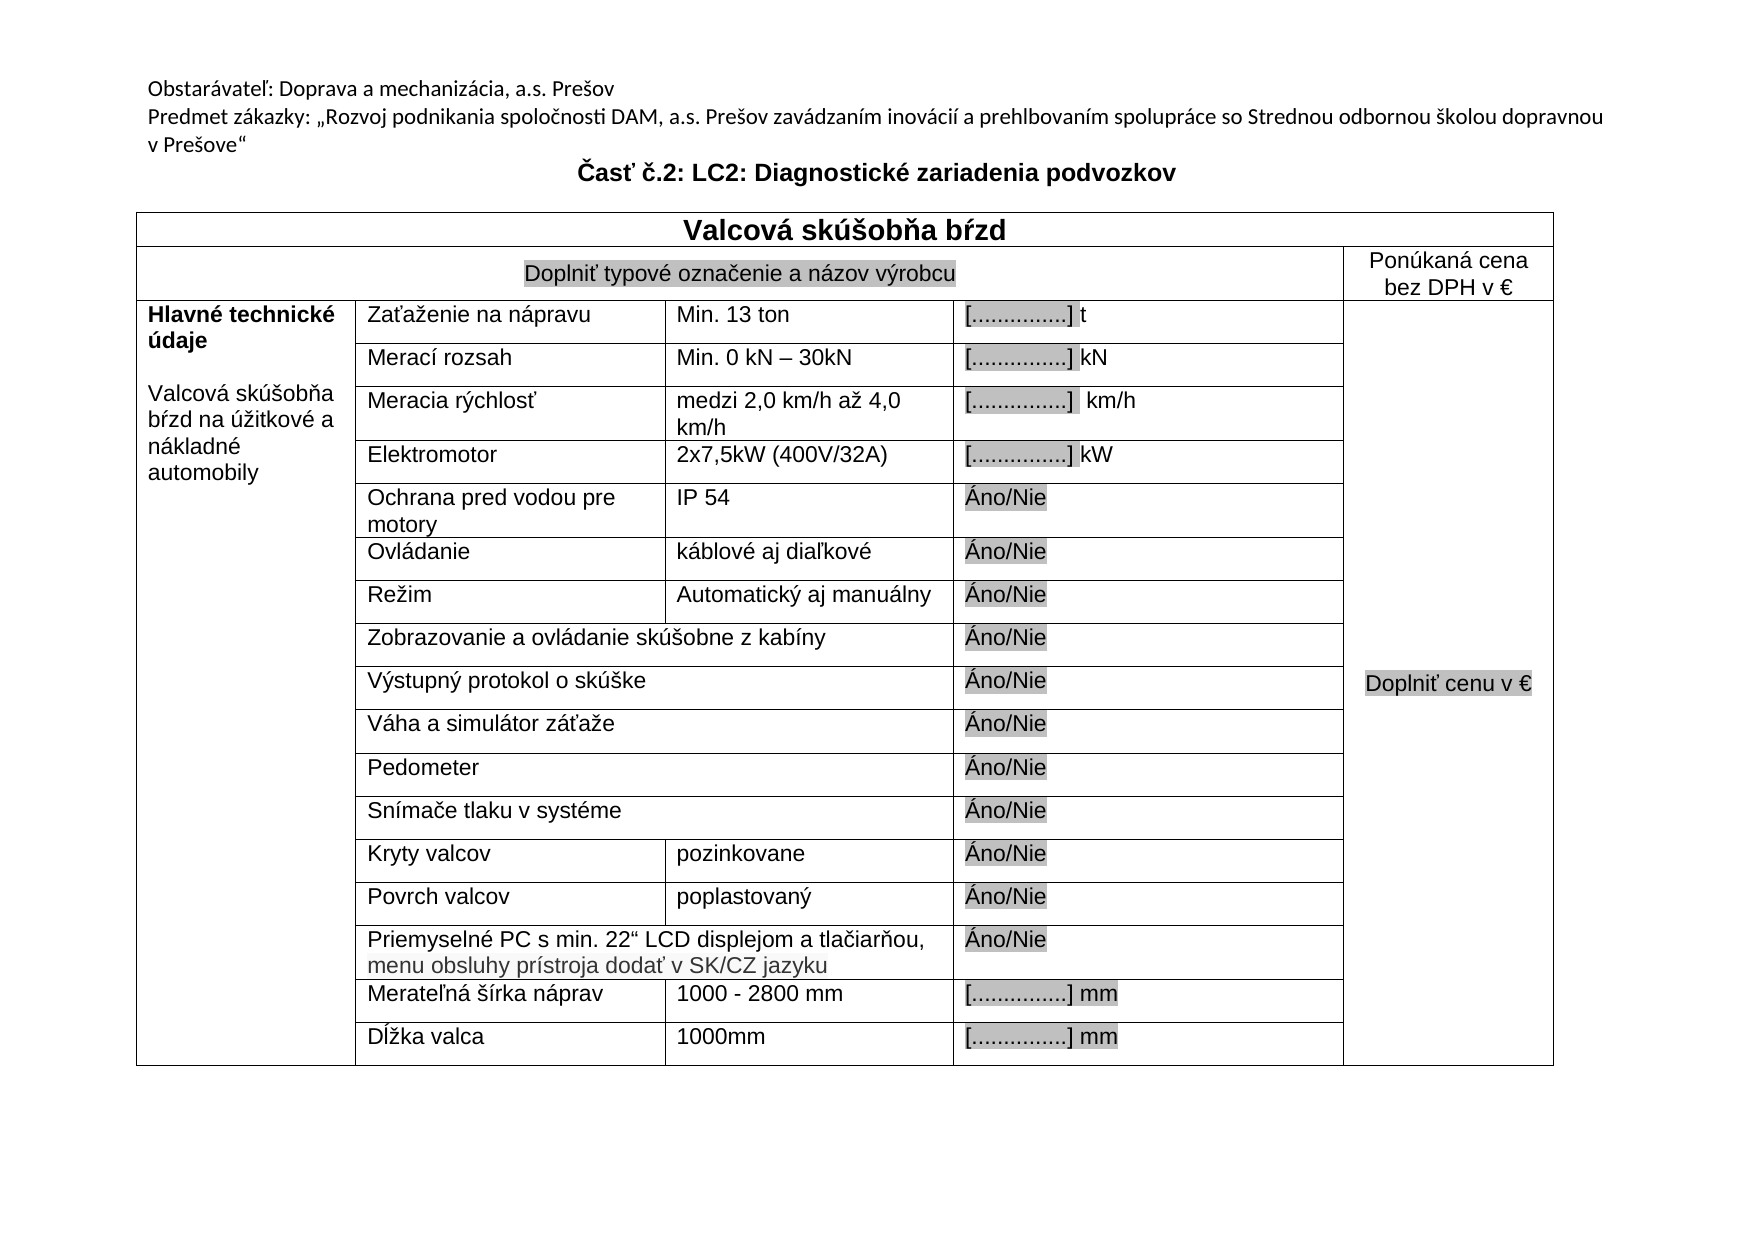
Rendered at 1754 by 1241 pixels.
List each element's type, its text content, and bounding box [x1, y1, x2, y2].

table_cell [...............] mm [954, 980, 1343, 1022]
table_cell Min. 0 kN – 30kN [666, 344, 953, 386]
table_cell Doplniť typové označenie a názov výrobcu [137, 247, 1343, 300]
table_cell IP 54 [666, 484, 953, 537]
table_cell Min. 13 ton [666, 301, 953, 343]
table_cell Merací rozsah [356, 344, 665, 386]
table_cell [...............] t [954, 301, 1343, 343]
table_cell Áno/Nie [954, 754, 1343, 796]
table_cell Priemyselné PC s min. 22“ LCD displejom a tlačiarňou, menu obsluhy prístroja dodať v SK/CZ jazyku [356, 926, 953, 979]
table_cell [...............] km/h [954, 387, 1343, 440]
table_cell Povrch valcov [356, 883, 665, 925]
table_cell 1000mm [666, 1023, 953, 1065]
table_cell [...............] kN [954, 344, 1343, 386]
table_cell Váha a simulátor záťaže [356, 710, 953, 752]
table_cell Áno/Nie [954, 538, 1343, 580]
table_cell Doplniť cenu v € [1344, 301, 1553, 1065]
table_cell Výstupný protokol o skúške [356, 667, 953, 709]
table_cell Ochrana pred vodou pre motory [356, 484, 665, 537]
table_cell Kryty valcov [356, 840, 665, 882]
table_cell Hlavné technické údaje Valcová skúšobňa bŕzd na úžitkové a nákladné automobily [137, 301, 355, 1065]
table_header Valcová skúšobňa bŕzd [137, 213, 1553, 246]
table_cell Režim [356, 581, 665, 623]
table_cell Áno/Nie [954, 667, 1343, 709]
table_cell Áno/Nie [954, 883, 1343, 925]
table_cell Merateľná šírka náprav [356, 980, 665, 1022]
table_cell [...............] kW [954, 441, 1343, 483]
table_cell Áno/Nie [954, 840, 1343, 882]
table_cell Áno/Nie [954, 710, 1343, 752]
table_cell káblové aj diaľkové [666, 538, 953, 580]
table_cell Áno/Nie [954, 797, 1343, 839]
table_cell Dĺžka valca [356, 1023, 665, 1065]
table_cell Zaťaženie na nápravu [356, 301, 665, 343]
table_cell medzi 2,0 km/h až 4,0 km/h [666, 387, 953, 440]
table_cell 2x7,5kW (400V/32A) [666, 441, 953, 483]
table_cell Ponúkaná cena bez DPH v € [1344, 247, 1553, 300]
table_cell Pedometer [356, 754, 953, 796]
table_cell [...............] mm [954, 1023, 1343, 1065]
text Časť č.2: LC2: Diagnostické zariadenia podvozkov [148, 158, 1606, 187]
table_cell Snímače tlaku v systéme [356, 797, 953, 839]
table_cell Zobrazovanie a ovládanie skúšobne z kabíny [356, 624, 953, 666]
table_cell Áno/Nie [954, 484, 1343, 537]
table_cell Áno/Nie [954, 581, 1343, 623]
table_cell Áno/Nie [954, 624, 1343, 666]
table_cell Elektromotor [356, 441, 665, 483]
table_cell Ovládanie [356, 538, 665, 580]
table_cell Meracia rýchlosť [356, 387, 665, 440]
table_cell Áno/Nie [954, 926, 1343, 979]
table_cell pozinkovane [666, 840, 953, 882]
table_cell poplastovaný [666, 883, 953, 925]
table_cell Automatický aj manuálny [666, 581, 953, 623]
table_cell 1000 - 2800 mm [666, 980, 953, 1022]
